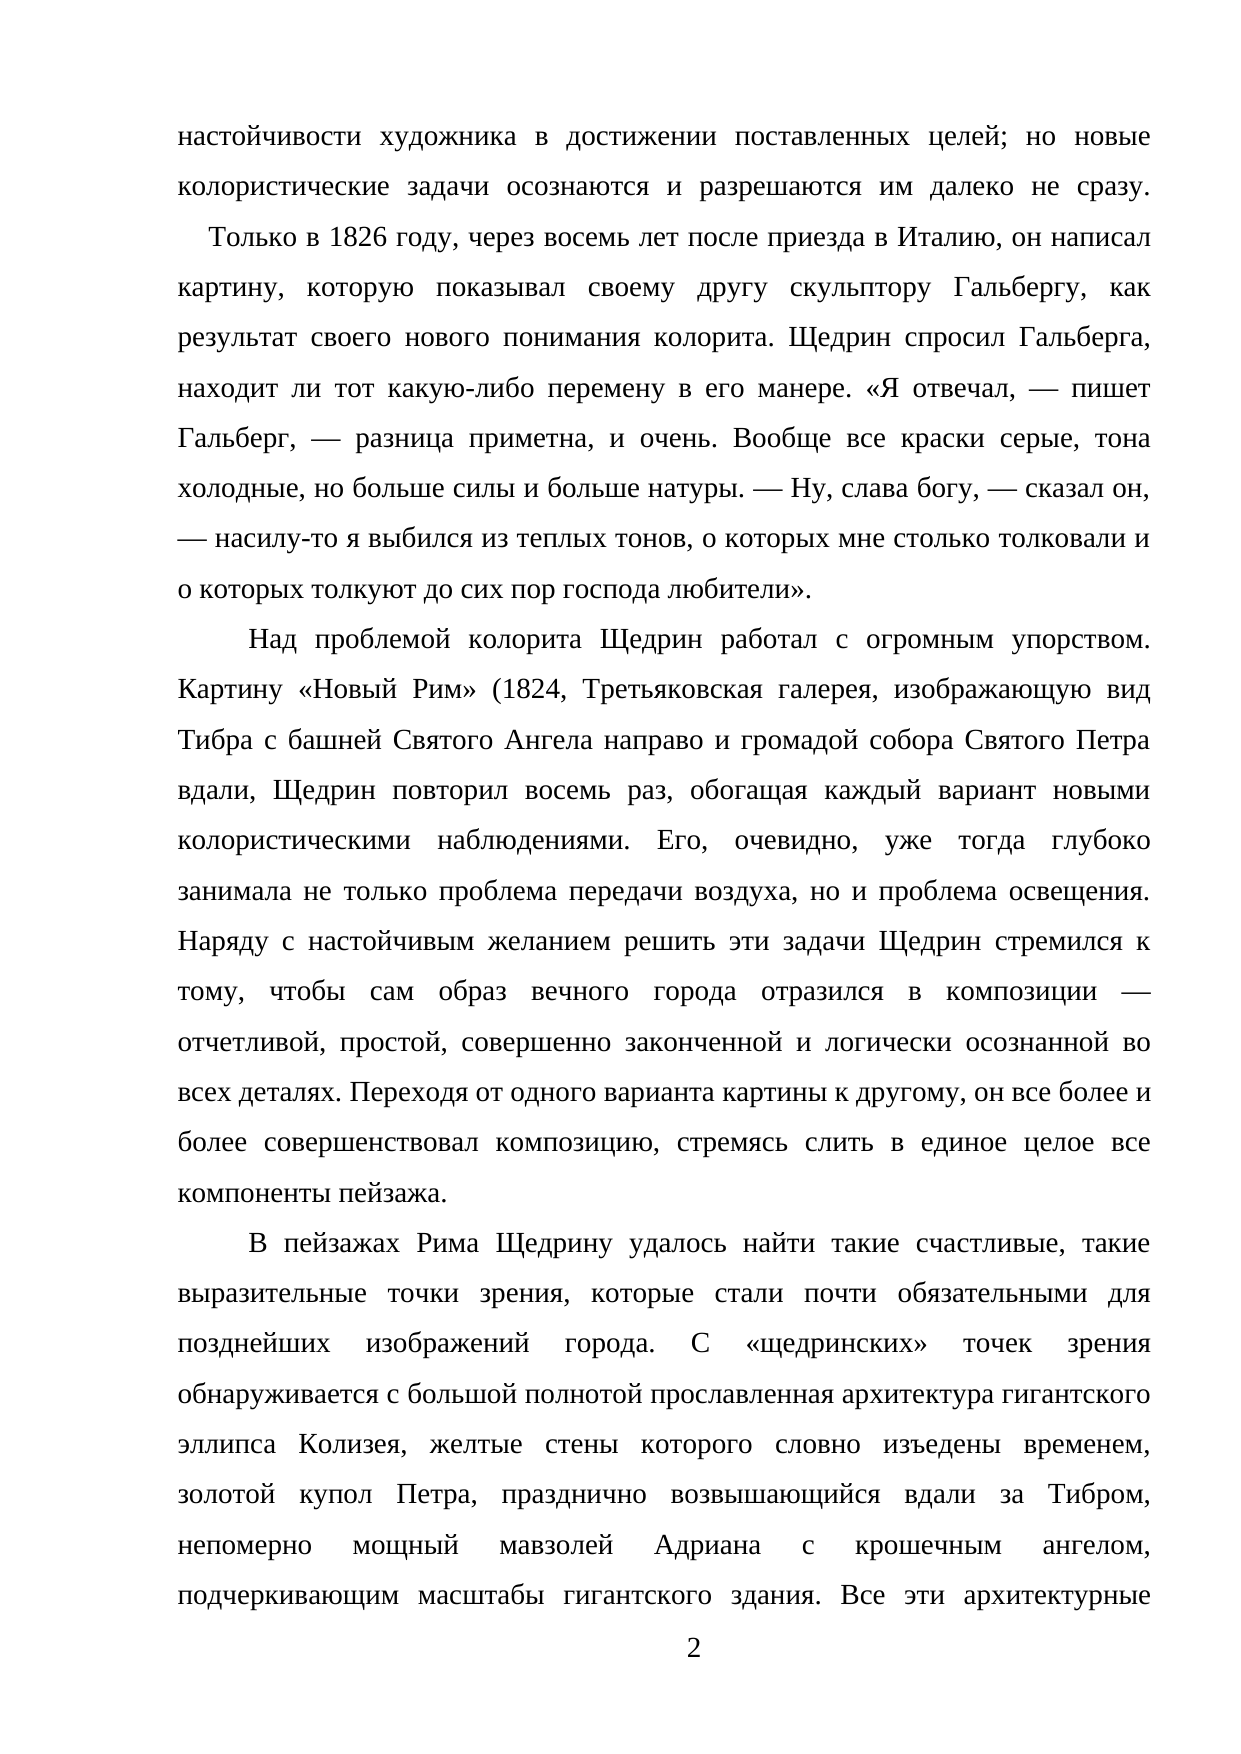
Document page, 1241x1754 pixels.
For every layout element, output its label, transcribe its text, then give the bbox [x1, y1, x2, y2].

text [177, 1225, 1152, 1611]
text Над проблемой колорита Щедрин работал с огромным упорством. Картину «Новый Рим» (1824, Третьяковская галерея, изображающую вид Тибра с башней Святого Ангела направо и громадой собора Святого Петра вдали, Щедрин повторил восемь раз, обогащая каждый вариант новыми колористическими наблюдениями. Его, очевидно, уже тогда глубоко занимала не только проблема передачи воздуха, но и проблема освещения. Наряду с настойчивым желанием решить эти задачи Щедрин стремился к тому, чтобы сам образ вечного города отразился в композиции — отчетливой, простой, совершенно законченной и логически осознанной во всех деталях. Переходя от одного варианта картины к другому, он все более и более совершенствовал композицию, стремясь слить в единое целое все компоненты пейзажа. [177, 621, 1152, 1208]
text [177, 118, 1152, 604]
